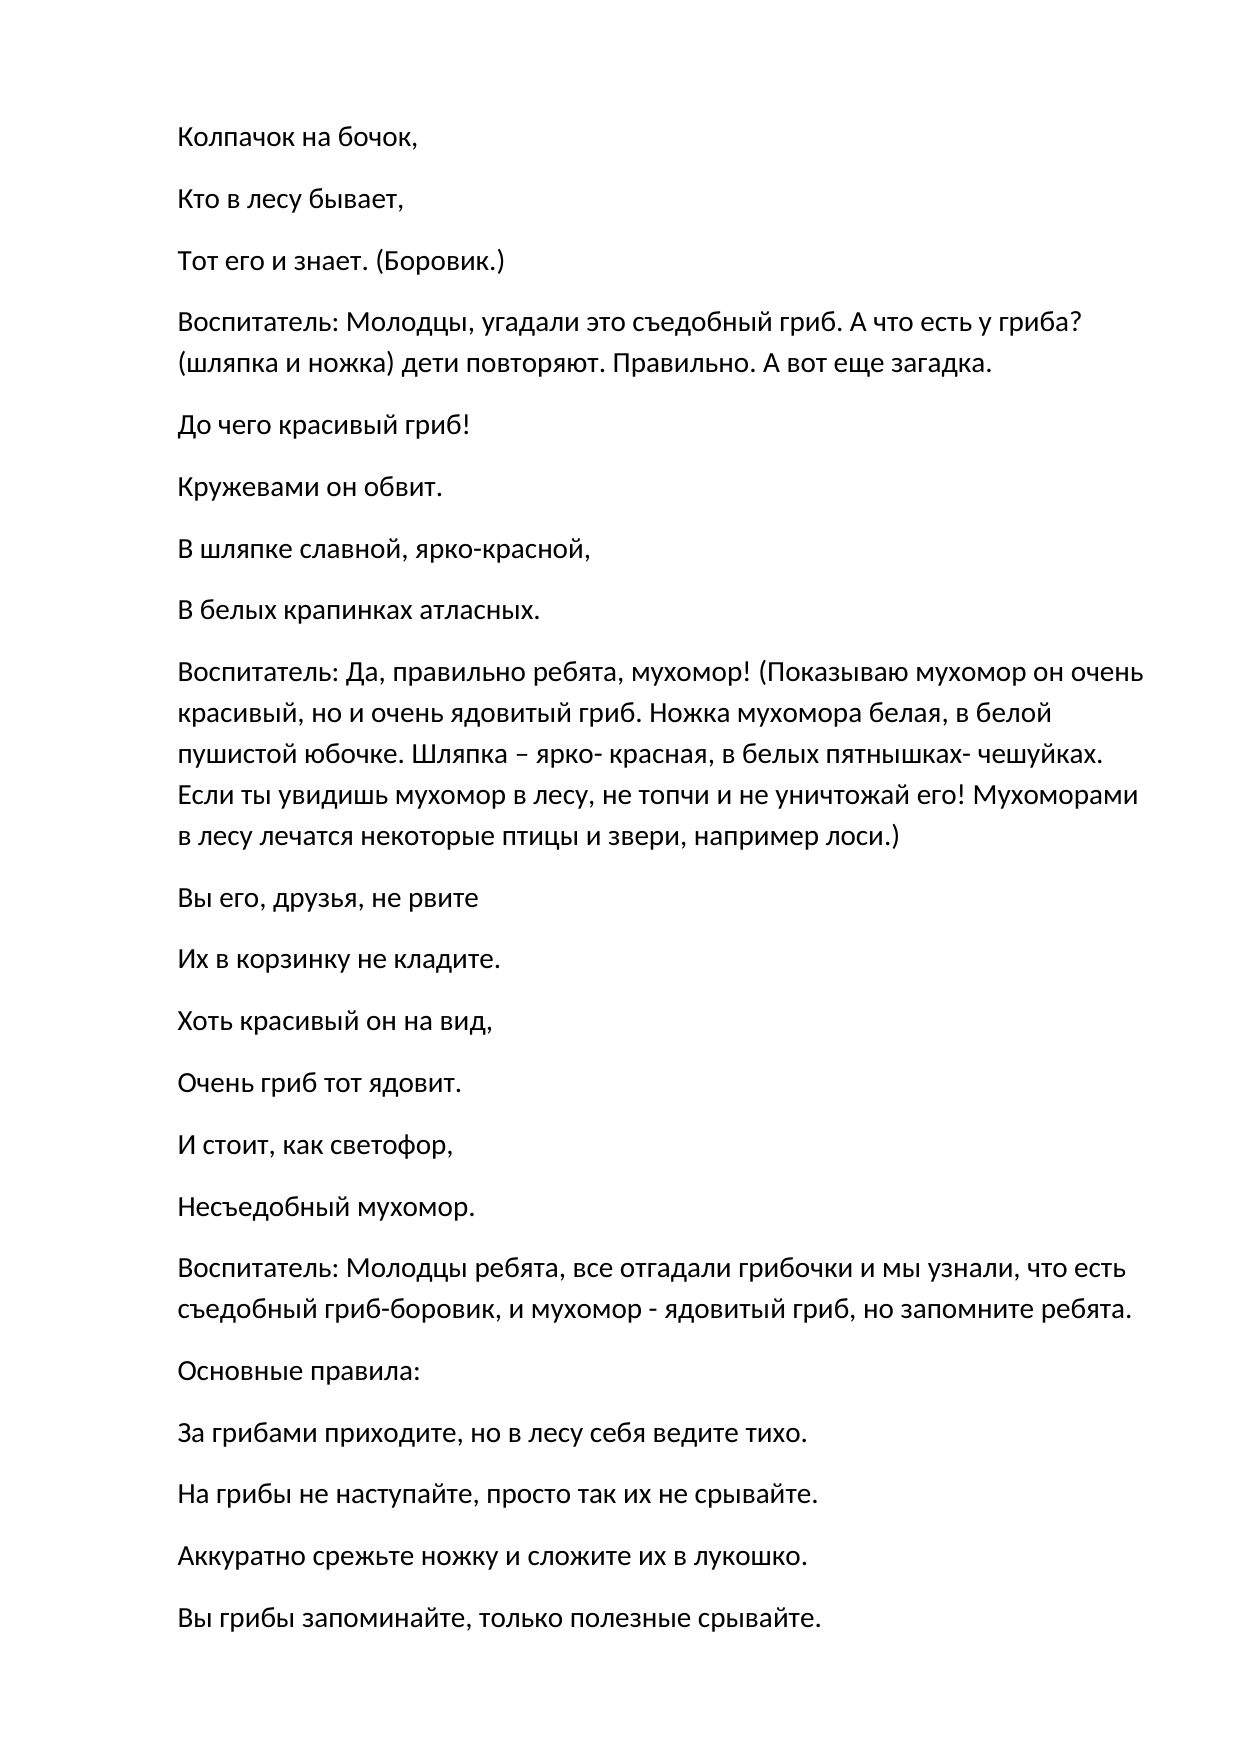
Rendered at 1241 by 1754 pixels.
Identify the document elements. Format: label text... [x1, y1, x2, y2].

text И стоит, как светофор, [177, 1126, 1152, 1161]
text Аккуратно срежьте ножку и сложите их в лукошко. [177, 1537, 1152, 1573]
text За грибами приходите, но в лесу себя ведите тихо. [177, 1414, 1152, 1449]
text Несъедобный мухомор. [177, 1188, 1152, 1223]
text Вы грибы запоминайте, только полезные срывайте. [177, 1599, 1152, 1635]
text В шляпке славной, ярко-красной, [177, 530, 1152, 565]
text До чего красивый гриб! [177, 406, 1152, 442]
text Их в корзинку не кладите. [177, 941, 1152, 976]
text Колпачок на бочок, [177, 118, 1152, 154]
text Воспитатель: Молодцы ребята, все отгадали грибочки и мы узнали, что есть съедобный гриб-боровик, и мухомор - ядовитый гриб, но запомните ребята. [177, 1249, 1152, 1326]
text Воспитатель: Да, правильно ребята, мухомор! (Показываю мухомор он очень красивый, но и очень ядовитый гриб. Ножка мухомора белая, в белой пушистой юбочке. Шляпка – ярко- красная, в белых пятнышках- чешуйках. Если ты увидишь мухомор в лесу, не топчи и не уничтожай его! Мухоморами в лесу лечатся некоторые птицы и звери, например лоси.) [177, 653, 1152, 853]
text Кружевами он обвит. [177, 468, 1152, 503]
text Вы его, друзья, не рвите [177, 879, 1152, 914]
text Кто в лесу бывает, [177, 180, 1152, 216]
text Тот его и знает. (Боровик.) [177, 242, 1152, 277]
text Основные правила: [177, 1352, 1152, 1388]
text Хоть красивый он на вид, [177, 1002, 1152, 1038]
text Воспитатель: Молодцы, угадали это съедобный гриб. А что есть у гриба? (шляпка и ножка) дети повторяют. Правильно. А вот еще загадка. [177, 303, 1152, 380]
text В белых крапинках атласных. [177, 591, 1152, 627]
text На грибы не наступайте, просто так их не срывайте. [177, 1476, 1152, 1511]
text Очень гриб тот ядовит. [177, 1064, 1152, 1100]
